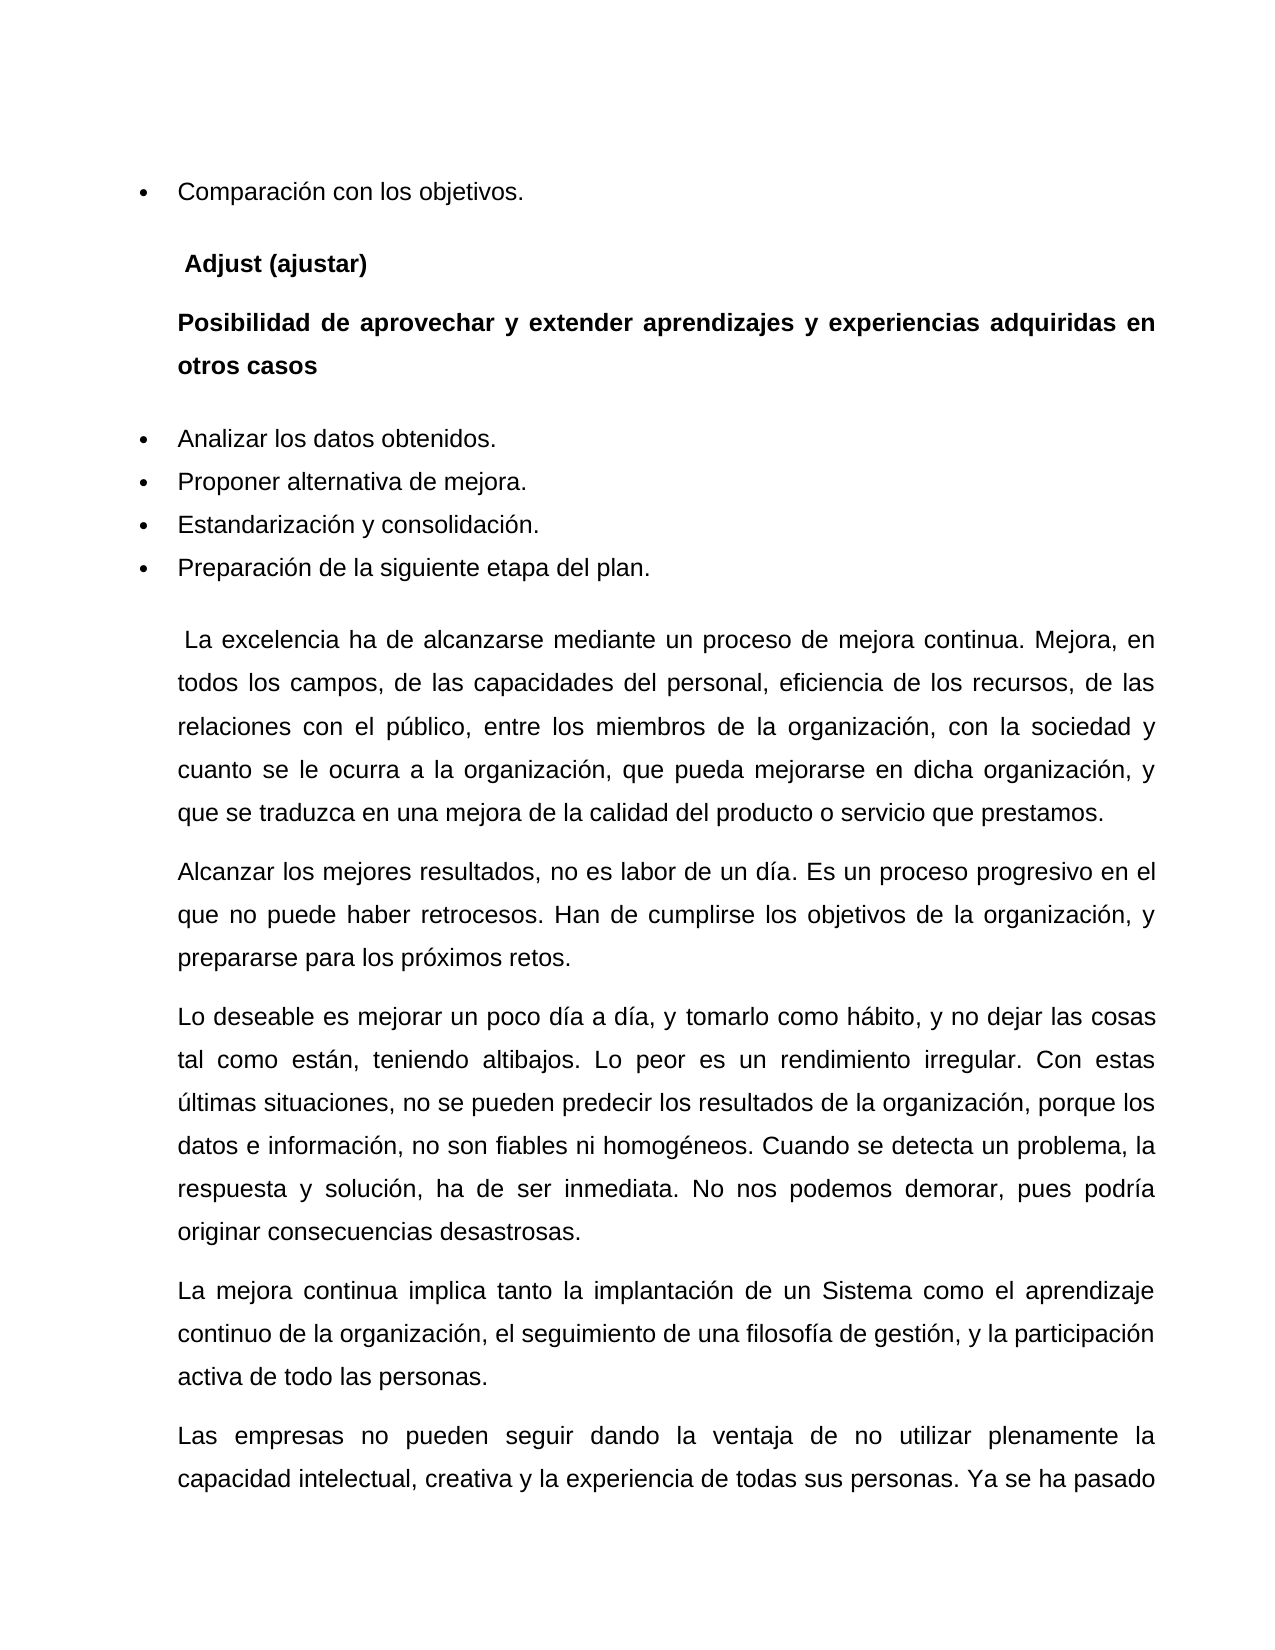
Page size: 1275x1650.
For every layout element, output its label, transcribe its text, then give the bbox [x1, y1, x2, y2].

text Posibilidad de aprovechar y extender aprendizajes y experiencias adquiridas en otros casos [177, 308, 1157, 380]
text Adjust (ajustar) [177, 249, 1157, 278]
text La excelencia ha de alcanzarse mediante un proceso de mejora continua. Mejora, en todos los campos, de las capacidades del personal, eficiencia de los recursos, de las relaciones con el público, entre los miembros de la organización, con la sociedad y cuanto se le ocurra a la organización, que pueda mejorarse en dicha organización, y que se traduzca en una mejora de la calidad del producto o servicio que prestamos. [177, 625, 1157, 827]
text Lo deseable es mejorar un poco día a día, y tomarlo como hábito, y no dejar las cosas tal como están, teniendo altibajos. Lo peor es un rendimiento irregular. Con estas últimas situaciones, no se pueden predecir los resultados de la organización, porque los datos e información, no son fiables ni homogéneos. Cuando se detecta un problema, la respuesta y solución, ha de ser inmediata. No nos podemos demorar, pues podría originar consecuencias desastrosas. [177, 1002, 1157, 1246]
list Proponer alternativa de mejora. [140, 467, 1157, 496]
list Preparación de la siguiente etapa del plan. [140, 553, 1157, 582]
list Analizar los datos obtenidos. [140, 424, 1157, 452]
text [177, 1421, 1157, 1493]
list Comparación con los objetivos. [140, 177, 1157, 206]
list Estandarización y consolidación. [140, 510, 1157, 539]
text Alcanzar los mejores resultados, no es labor de un día. Es un proceso progresivo en el que no puede haber retrocesos. Han de cumplirse los objetivos de la organización, y prepararse para los próximos retos. [177, 857, 1157, 972]
text La mejora continua implica tanto la implantación de un Sistema como el aprendizaje continuo de la organización, el seguimiento de una filosofía de gestión, y la participación activa de todo las personas. [177, 1276, 1157, 1391]
